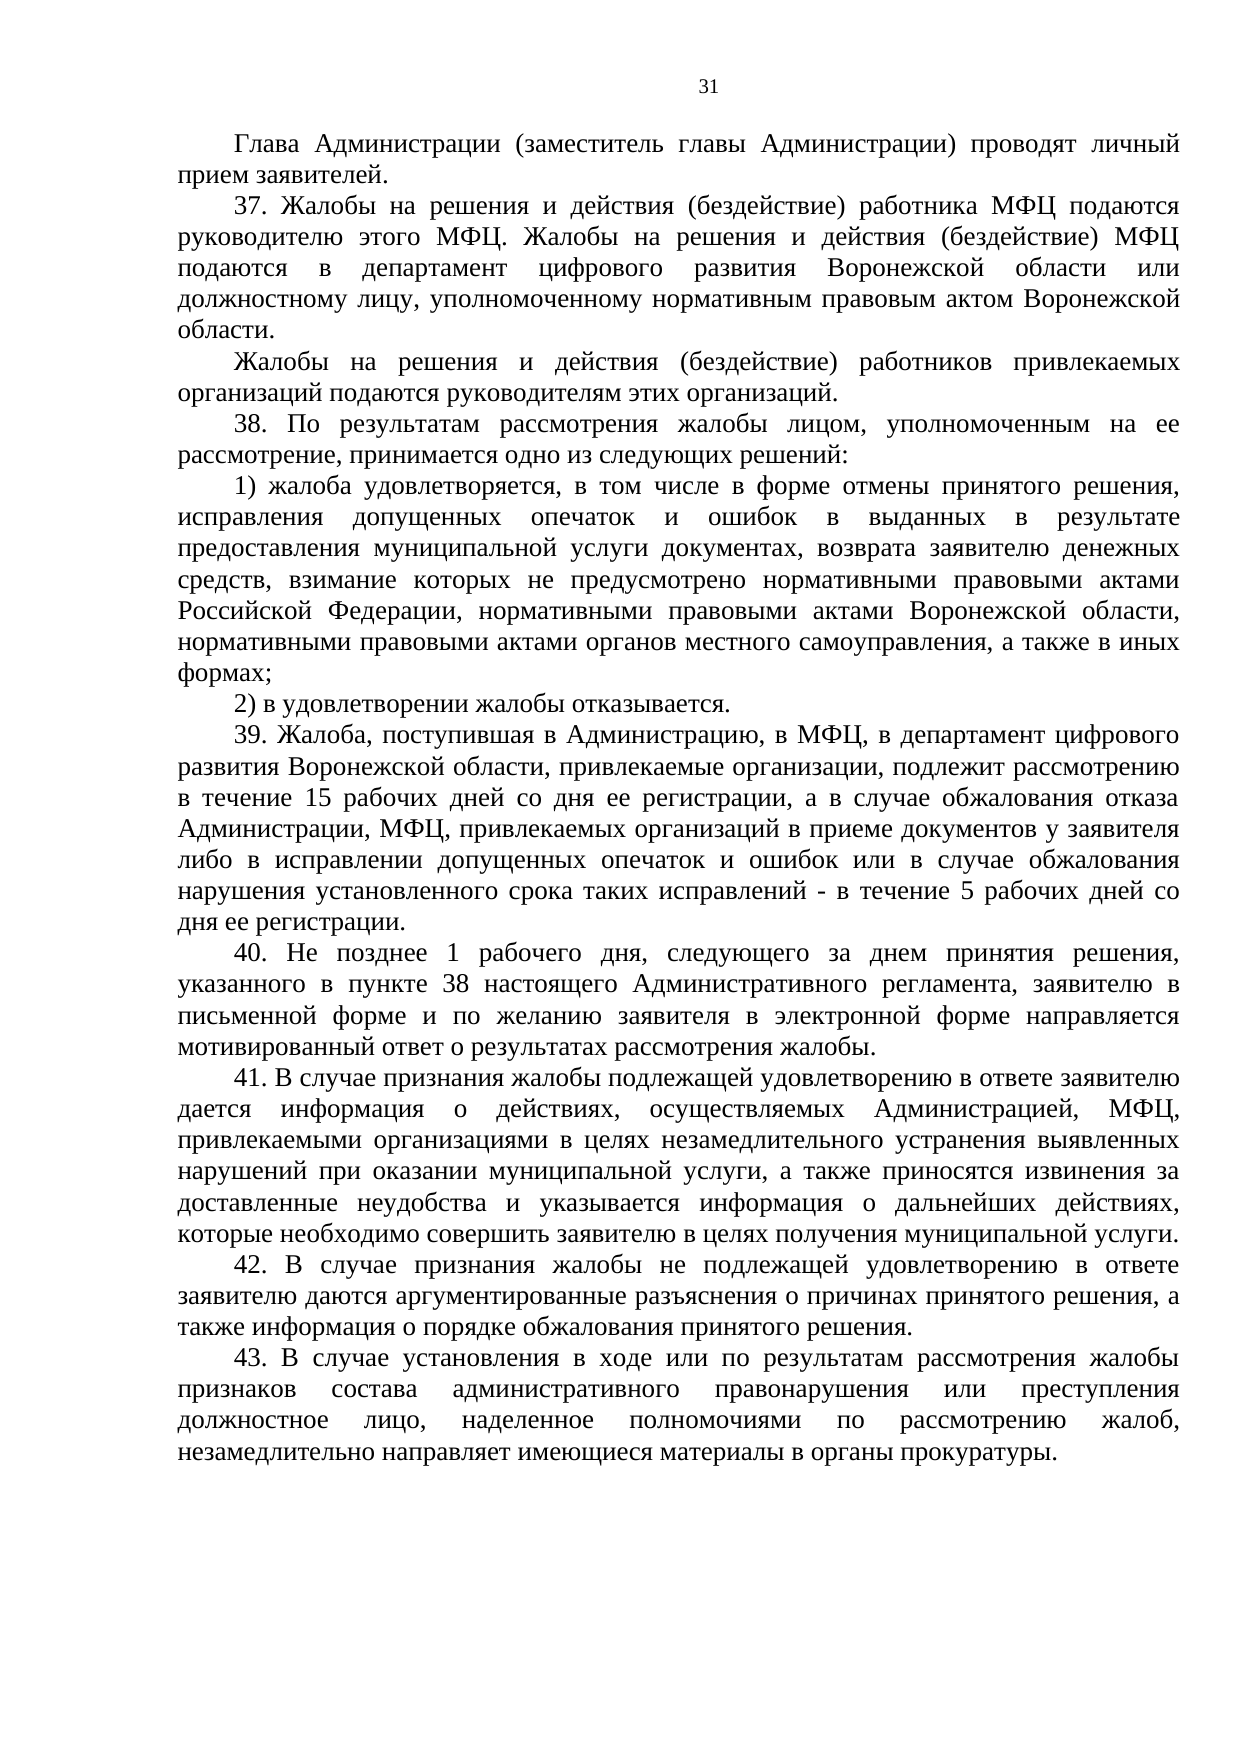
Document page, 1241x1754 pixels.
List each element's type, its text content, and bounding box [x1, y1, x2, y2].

text 39. Жалоба, поступившая в Администрацию, в МФЦ, в департамент цифрового развития Воронежской области, привлекаемые организации, подлежит рассмотрению в течение 15 рабочих дней со дня ее регистрации, а в случае обжалования отказа Администрации, МФЦ, привлекаемых организаций в приеме документов у заявителя либо в исправлении допущенных опечаток и ошибок или в случае обжалования нарушения установленного срока таких исправлений - в течение 5 рабочих дней со дня ее регистрации. [177, 718, 1181, 936]
text 1) жалоба удовлетворяется, в том числе в форме отмены принятого решения, исправления допущенных опечаток и ошибок в выданных в результате предоставления муниципальной услуги документах, возврата заявителю денежных средств, взимание которых не предусмотрено нормативными правовыми актами Российской Федерации, нормативными правовыми актами Воронежской области, нормативными правовыми актами органов местного самоуправления, а также в иных формах; [177, 469, 1181, 687]
text 38. По результатам рассмотрения жалобы лицом, уполномоченным на ее рассмотрение, принимается одно из следующих решений: [177, 407, 1181, 469]
text Глава Администрации (заместитель главы Администрации) проводят личный прием заявителей. [177, 127, 1181, 189]
text 2) в удовлетворении жалобы отказывается. [177, 687, 1181, 718]
text 42. В случае признания жалобы не подлежащей удовлетворению в ответе заявителю даются аргументированные разъяснения о причинах принятого решения, а также информация о порядке обжалования принятого решения. [177, 1248, 1181, 1341]
text 37. Жалобы на решения и действия (бездействие) работника МФЦ подаются руководителю этого МФЦ. Жалобы на решения и действия (бездействие) МФЦ подаются в департамент цифрового развития Воронежской области или должностному лицу, уполномоченному нормативным правовым актом Воронежской области. [177, 189, 1181, 345]
text Жалобы на решения и действия (бездействие) работников привлекаемых организаций подаются руководителям этих организаций. [177, 345, 1181, 407]
text 40. Не позднее 1 рабочего дня, следующего за днем принятия решения, указанного в пункте 38 настоящего Административного регламента, заявителю в письменной форме и по желанию заявителя в электронной форме направляется мотивированный ответ о результатах рассмотрения жалобы. [177, 936, 1181, 1061]
text 41. В случае признания жалобы подлежащей удовлетворению в ответе заявителю дается информация о действиях, осуществляемых Администрацией, МФЦ, привлекаемыми организациями в целях незамедлительного устранения выявленных нарушений при оказании муниципальной услуги, а также приносятся извинения за доставленные неудобства и указывается информация о дальнейших действиях, которые необходимо совершить заявителю в целях получения муниципальной услуги. [177, 1061, 1181, 1248]
text 43. В случае установления в ходе или по результатам рассмотрения жалобы признаков состава административного правонарушения или преступления должностное лицо, наделенное полномочиями по рассмотрению жалоб, незамедлительно направляет имеющиеся материалы в органы прокуратуры. [177, 1341, 1181, 1466]
